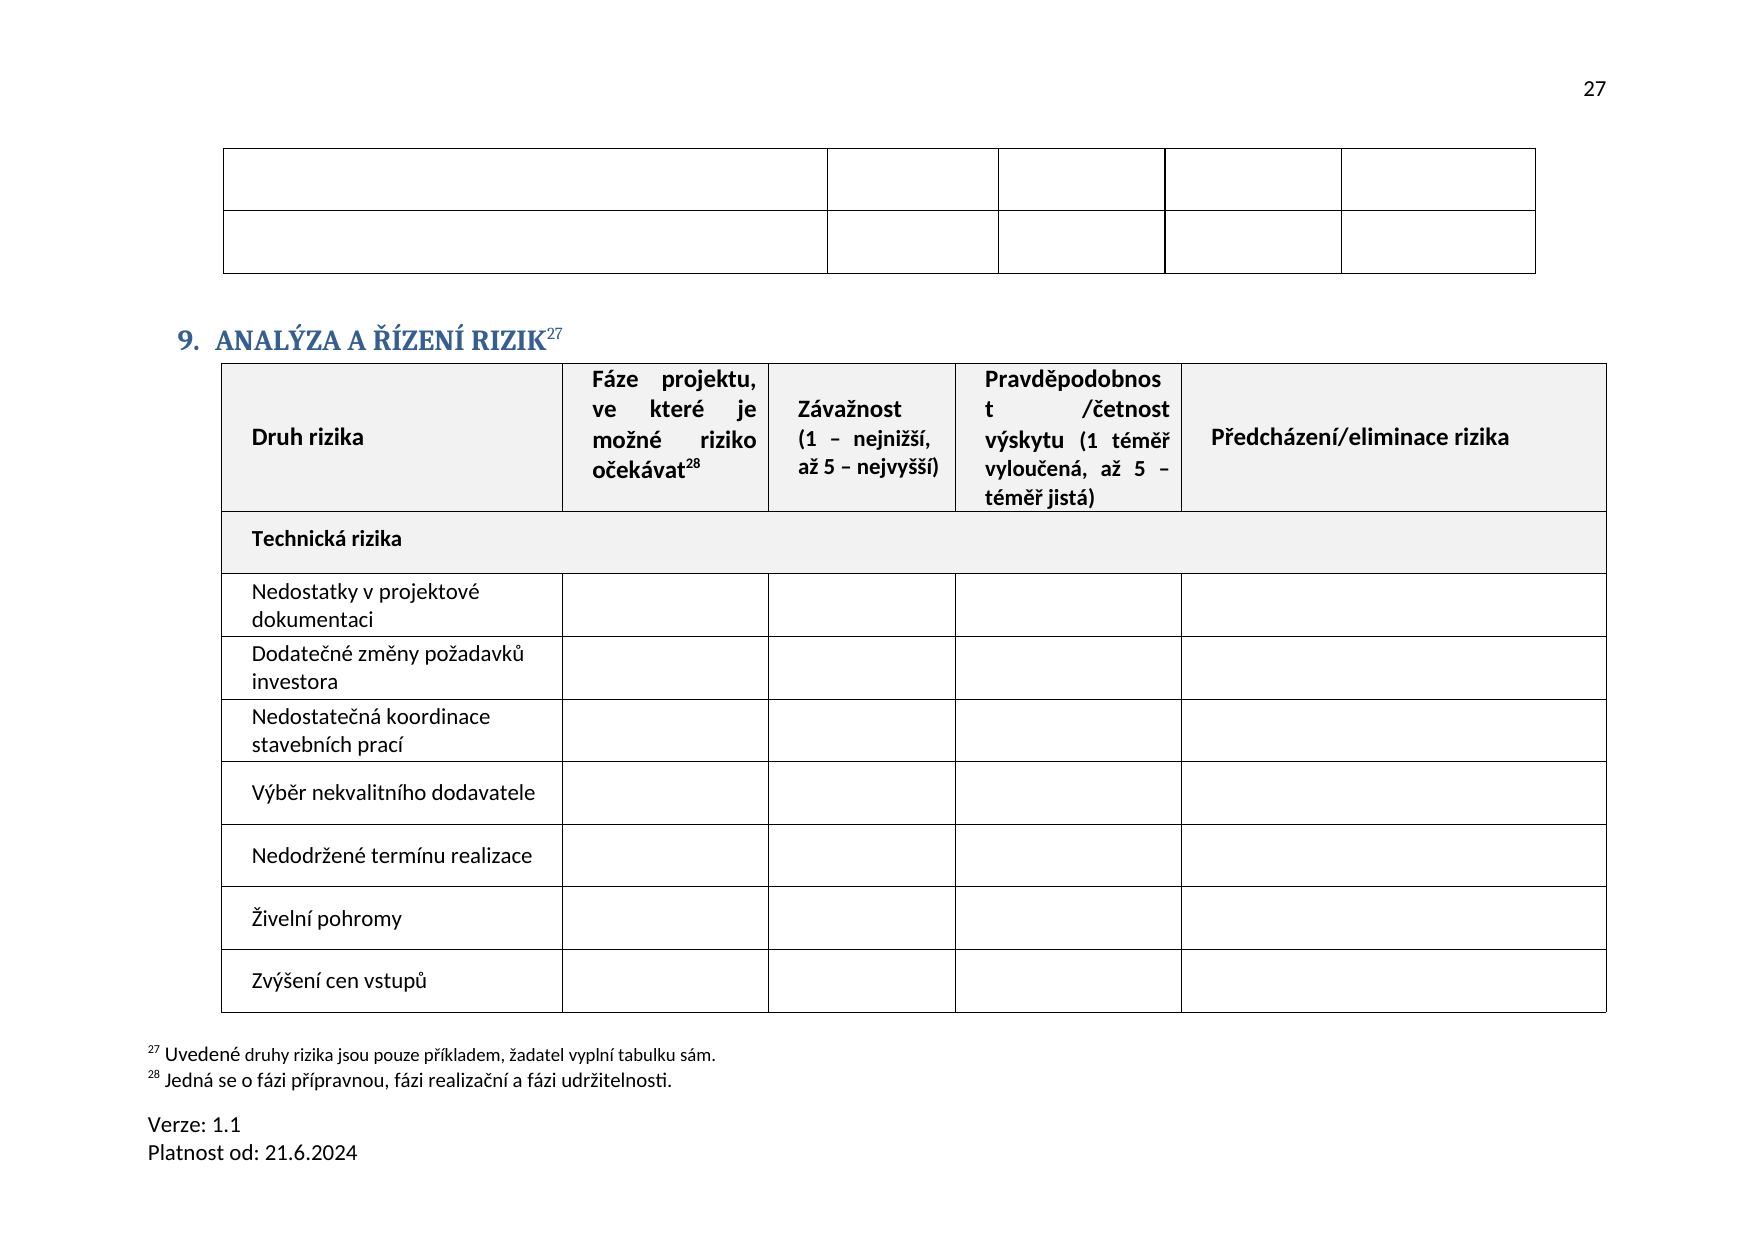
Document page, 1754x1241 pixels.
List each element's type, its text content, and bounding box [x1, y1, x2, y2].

table_cell [769, 574, 955, 636]
table_cell Zvýšení cen vstupů [222, 950, 562, 1011]
table_cell [769, 762, 955, 824]
table_cell [1182, 950, 1606, 1011]
table_cell [999, 211, 1164, 273]
table_cell [224, 211, 827, 273]
table_cell Dodatečné změny požadavků investora [222, 637, 562, 698]
table_cell Výběr nekvalitního dodavatele [222, 762, 562, 824]
table_cell [1182, 762, 1606, 824]
table_cell [563, 637, 768, 698]
table_cell [956, 574, 1181, 636]
table_cell [1182, 574, 1606, 636]
table_cell [956, 950, 1181, 1011]
table_cell [563, 950, 768, 1011]
table_cell Nedostatky v projektové dokumentaci [222, 574, 562, 636]
table_cell Technická rizika [222, 512, 1606, 573]
table_cell [828, 149, 998, 210]
table_cell [769, 700, 955, 761]
table_header Druh rizika [222, 364, 562, 511]
table_cell [1342, 211, 1535, 273]
table_cell [1182, 887, 1606, 949]
table_header Předcházení/eliminace rizika [1182, 364, 1606, 511]
table_cell [956, 700, 1181, 761]
table_cell [999, 149, 1164, 210]
table_cell [828, 211, 998, 273]
table_header Pravděpodobnost /četnost výskytu (1 téměř vyloučená, až 5 – téměř jistá) [956, 364, 1181, 511]
table_cell [769, 887, 955, 949]
table_header Fáze projektu, ve které je možné riziko očekávat [563, 364, 768, 511]
table_cell Nedodržené termínu realizace [222, 825, 562, 886]
table_cell Živelní pohromy [222, 887, 562, 949]
table_cell [1342, 149, 1535, 210]
table_cell [563, 574, 768, 636]
table_cell [1166, 149, 1341, 210]
table_cell [1182, 637, 1606, 698]
table_cell [563, 700, 768, 761]
table_cell [563, 825, 768, 886]
table_cell [956, 887, 1181, 949]
table_cell [563, 762, 768, 824]
table_cell [224, 149, 827, 210]
table_header Závažnost (1 – nejnižší, až 5 – nejvyšší) [769, 364, 955, 511]
table_cell [1166, 211, 1341, 273]
table_cell [769, 950, 955, 1011]
table_cell [1182, 700, 1606, 761]
table_cell [769, 637, 955, 698]
table_cell [956, 825, 1181, 886]
table_cell [956, 637, 1181, 698]
table_cell [769, 825, 955, 886]
table_cell [1182, 825, 1606, 886]
table_cell [563, 887, 768, 949]
table_cell Nedostatečná koordinace stavebních prací [222, 700, 562, 761]
table_cell [956, 762, 1181, 824]
subtitle Analýza a řízení rizik [177, 324, 1606, 357]
